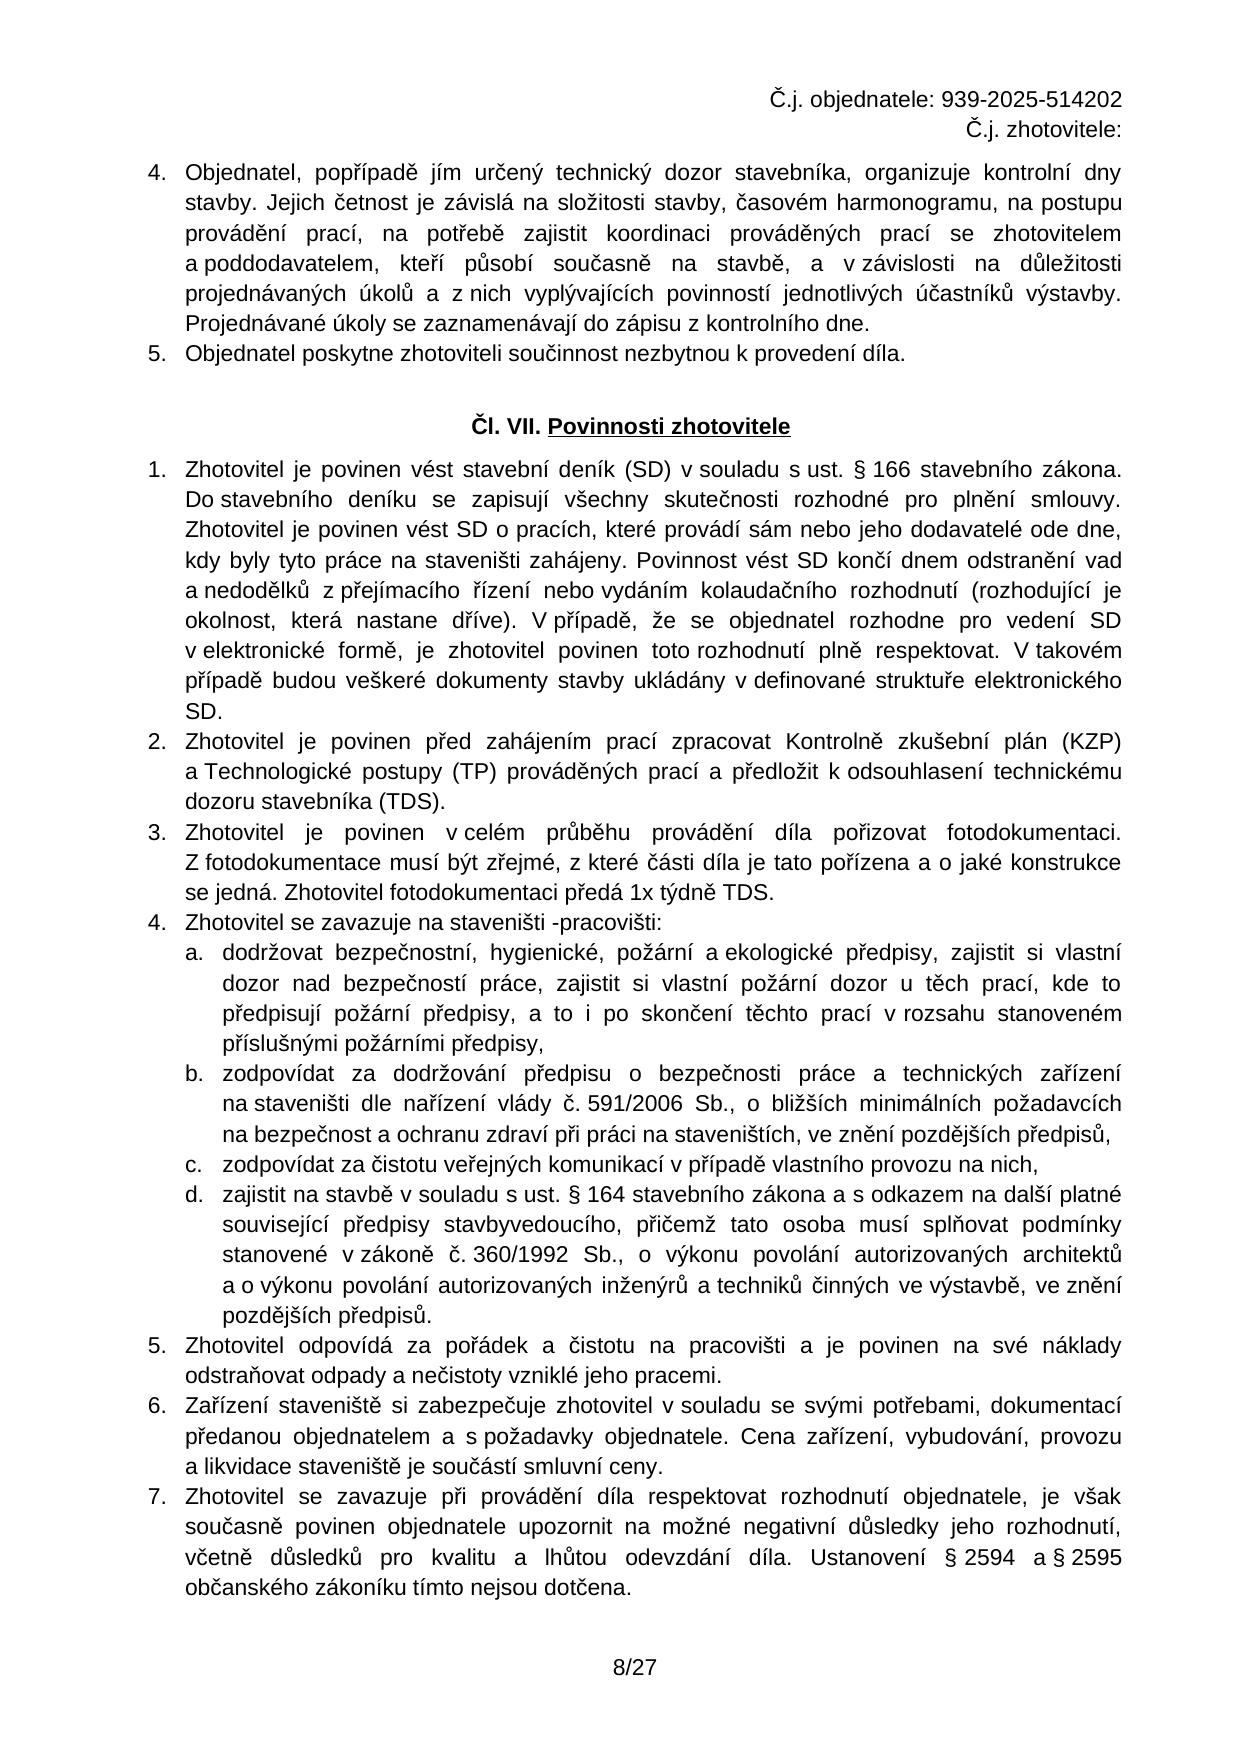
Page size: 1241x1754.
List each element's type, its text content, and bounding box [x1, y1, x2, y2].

list dodržovat bezpečnostní, hygienické, požární a ekologické předpisy, zajistit si vlastní dozor nad bezpečností práce, zajistit si vlastní požární dozor u těch prací, kde to předpisují požární předpisy, a to i po skončení těchto prací v rozsahu stanoveném příslušnými požárními předpisy, [185, 939, 1122, 1056]
list Zhotovitel se zavazuje při provádění díla respektovat rozhodnutí objednatele, je však současně povinen objednatele upozornit na možné negativní důsledky jeho rozhodnutí, včetně důsledků pro kvalitu a lhůtou odevzdání díla. Ustanovení § 2594 a § 2595 občanského zákoníku tímto nejsou dotčena. [148, 1483, 1122, 1600]
list Zhotovitel se zavazuje na staveništi -pracovišti: [148, 909, 1122, 936]
text Povinnosti zhotovitele [148, 413, 1122, 440]
list zodpovídat za dodržování předpisu o bezpečnosti práce a technických zařízení na staveništi dle nařízení vlády č. 591/2006 Sb., o bližších minimálních požadavcích na bezpečnost a ochranu zdraví při práci na staveništích, ve znění pozdějších předpisů, [185, 1060, 1122, 1147]
list Objednatel poskytne zhotoviteli součinnost nezbytnou k provedení díla. [148, 340, 1122, 367]
list Zařízení staveniště si zabezpečuje zhotovitel v souladu se svými potřebami, dokumentací předanou objednatelem a s požadavky objednatele. Cena zařízení, vybudování, provozu a likvidace staveniště je součástí smluvní ceny. [148, 1392, 1122, 1479]
list Zhotovitel je povinen před zahájením prací zpracovat Kontrolně zkušební plán (KZP) a Technologické postupy (TP) prováděných prací a předložit k odsouhlasení technickému dozoru stavebníka (TDS). [148, 728, 1122, 815]
list Zhotovitel je povinen v celém průběhu provádění díla pořizovat fotodokumentaci. Z fotodokumentace musí být zřejmé, z které části díla je tato pořízena a o jaké konstrukce se jedná. Zhotovitel fotodokumentaci předá 1x týdně TDS. [148, 818, 1122, 905]
list Zhotovitel je povinen vést stavební deník (SD) v souladu s ust. § 166 stavebního zákona. Do stavebního deníku se zapisují všechny skutečnosti rozhodné pro plnění smlouvy. Zhotovitel je povinen vést SD o pracích, které provádí sám nebo jeho dodavatelé ode dne, kdy byly tyto práce na staveništi zahájeny. Povinnost vést SD končí dnem odstranění vad a nedodělků z přejímacího řízení nebo vydáním kolaudačního rozhodnutí (rozhodující je okolnost, která nastane dříve). V případě, že se objednatel rozhodne pro vedení SD v elektronické formě, je zhotovitel povinen toto rozhodnutí plně respektovat. V takovém případě budou veškeré dokumenty stavby ukládány v definované struktuře elektronického SD. [148, 456, 1122, 724]
list zodpovídat za čistotu veřejných komunikací v případě vlastního provozu na nich, [185, 1151, 1122, 1177]
list Objednatel, popřípadě jím určený technický dozor stavebníka, organizuje kontrolní dny stavby. Jejich četnost je závislá na složitosti stavby, časovém harmonogramu, na postupu provádění prací, na potřebě zajistit koordinaci prováděných prací se zhotovitelem a poddodavatelem, kteří působí současně na stavbě, a v závislosti na důležitosti projednávaných úkolů a z nich vyplývajících povinností jednotlivých účastníků výstavby. Projednávané úkoly se zaznamenávají do zápisu z kontrolního dne. [148, 159, 1122, 337]
list zajistit na stavbě v souladu s ust. § 164 stavebního zákona a s odkazem na další platné související předpisy stavbyvedoucího, přičemž tato osoba musí splňovat podmínky stanovené v zákoně č. 360/1992 Sb., o výkonu povolání autorizovaných architektů a o výkonu povolání autorizovaných inženýrů a techniků činných ve výstavbě, ve znění pozdějších předpisů. [185, 1181, 1122, 1328]
list Zhotovitel odpovídá za pořádek a čistotu na pracovišti a je povinen na své náklady odstraňovat odpady a nečistoty vzniklé jeho pracemi. [148, 1332, 1122, 1389]
